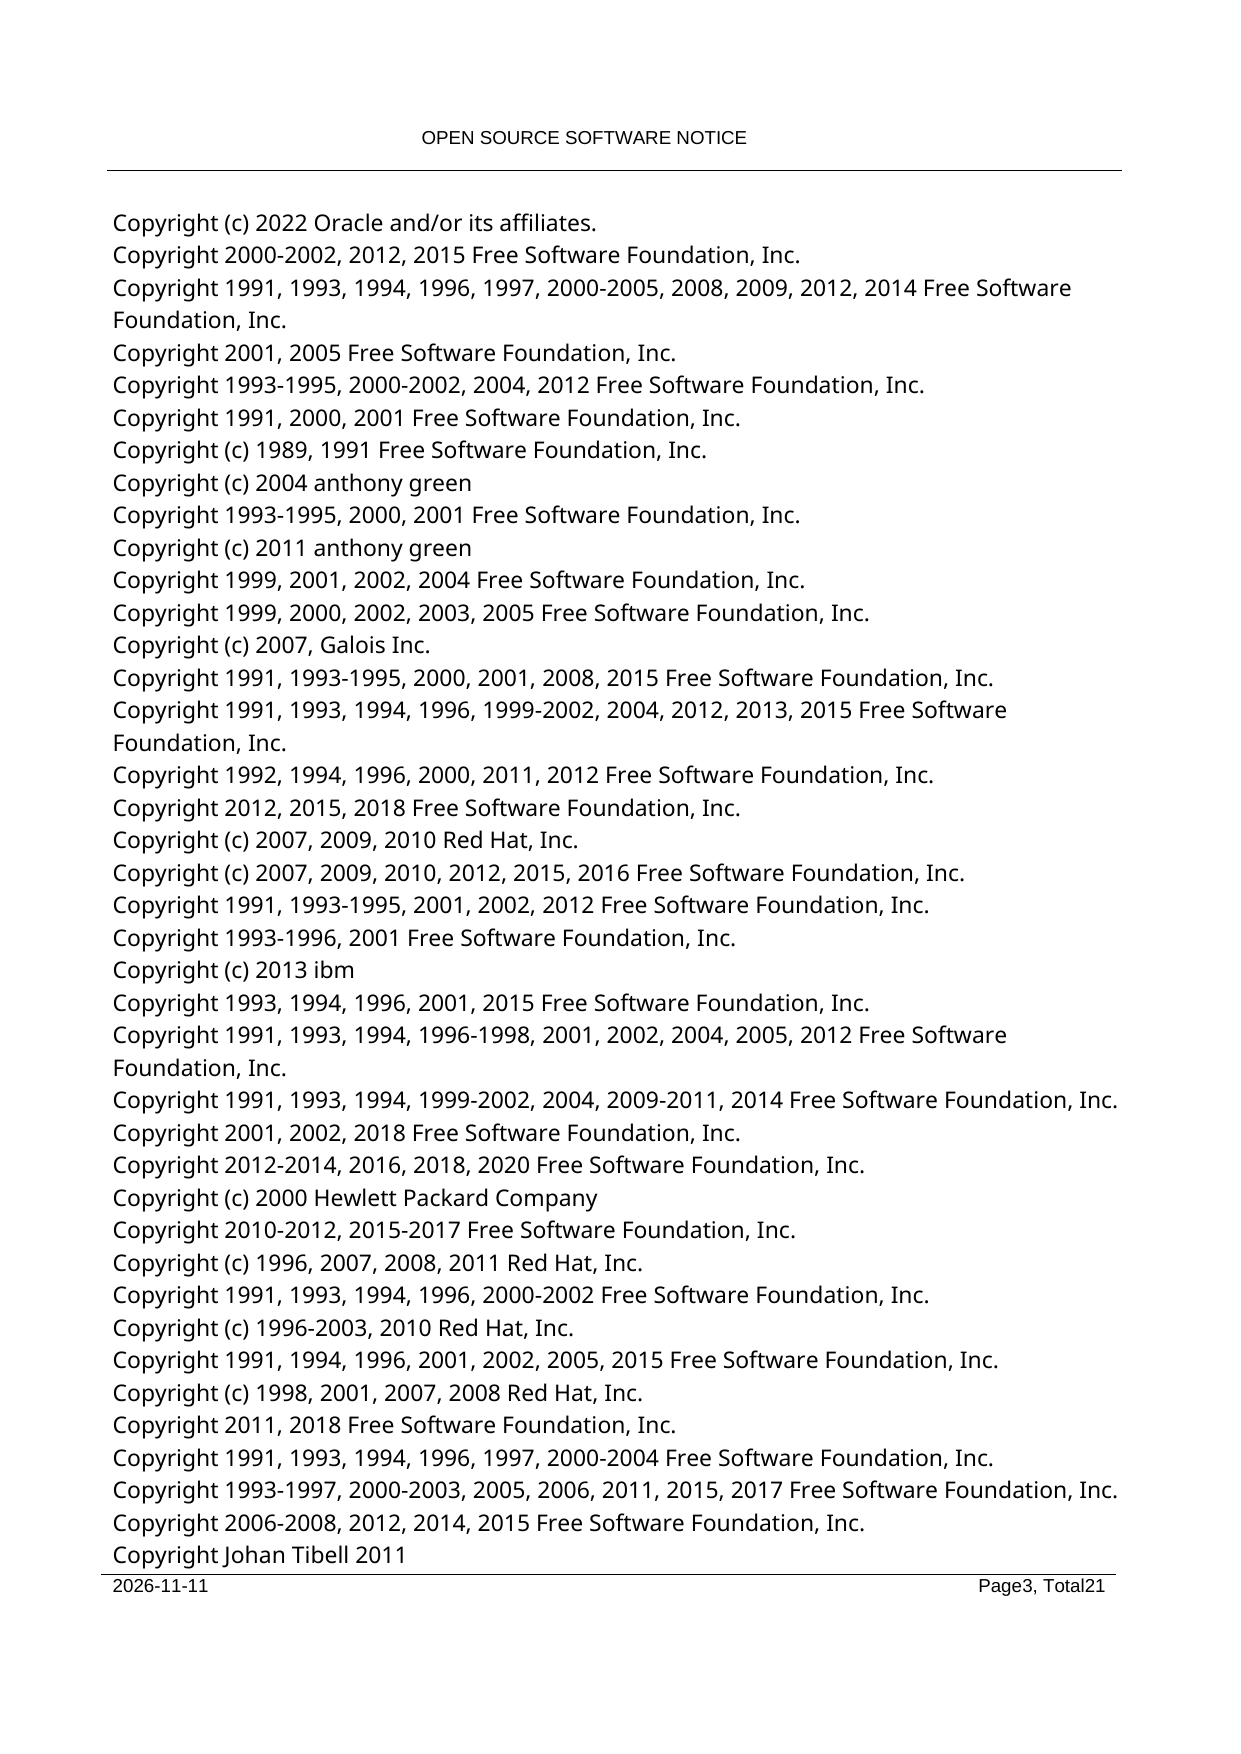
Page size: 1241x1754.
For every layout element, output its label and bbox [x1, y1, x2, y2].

text [112, 206, 1128, 1571]
